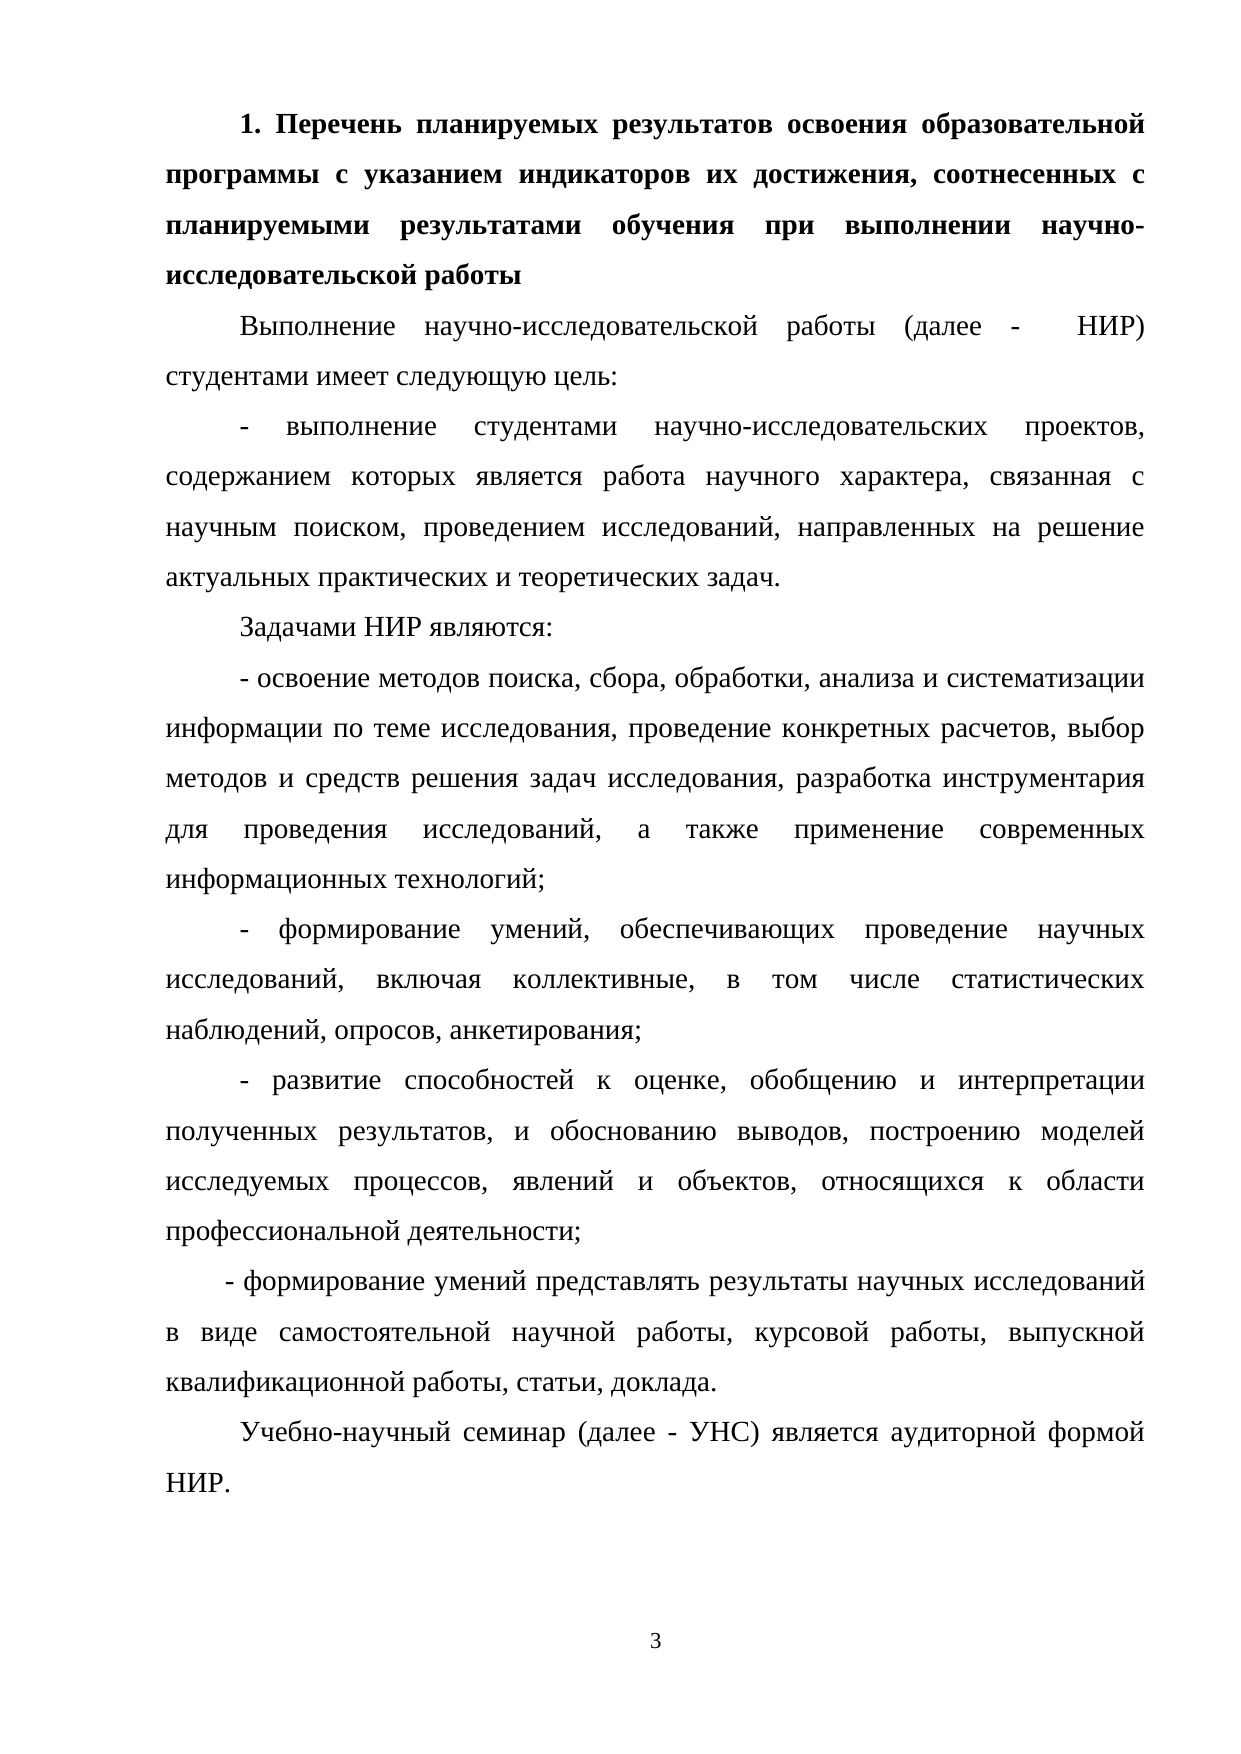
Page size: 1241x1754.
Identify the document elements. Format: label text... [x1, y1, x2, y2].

subtitle 1. Перечень планируемых результатов освоения образовательной программы с указанием индикаторов их достижения, соотнесенных с планируемыми результатами обучения при выполнении научно-исследовательской работы [165, 106, 1146, 291]
text - развитие способностей к оценке, обобщению и интерпретации полученных результатов, и обоснованию выводов, построению моделей исследуемых процессов, явлений и объектов, относящихся к области профессиональной деятельности; [165, 1062, 1146, 1247]
text - выполнение студентами научно-исследовательских проектов, содержанием которых является работа научного характера, связанная с научным поиском, проведением исследований, направленных на решение актуальных практических и теоретических задач. [165, 408, 1146, 593]
text Учебно-научный семинар (далее - УНС) является аудиторной формой НИР. [165, 1414, 1146, 1498]
text - формирование умений представлять результаты научных исследований в виде самостоятельной научной работы, курсовой работы, выпускной квалификационной работы, статьи, доклада. [165, 1263, 1146, 1398]
text Задачами НИР являются: [165, 609, 1146, 643]
text - освоение методов поиска, сбора, обработки, анализа и систематизации информации по теме исследования, проведение конкретных расчетов, выбор методов и средств решения задач исследования, разработка инструментария для проведения исследований, а также применение современных информационных технологий; [165, 660, 1146, 894]
text - формирование умений, обеспечивающих проведение научных исследований, включая коллективные, в том числе статистических наблюдений, опросов, анкетирования; [165, 911, 1146, 1046]
text Выполнение научно-исследовательской работы (далее - НИР) студентами имеет следующую цель: [165, 308, 1146, 391]
